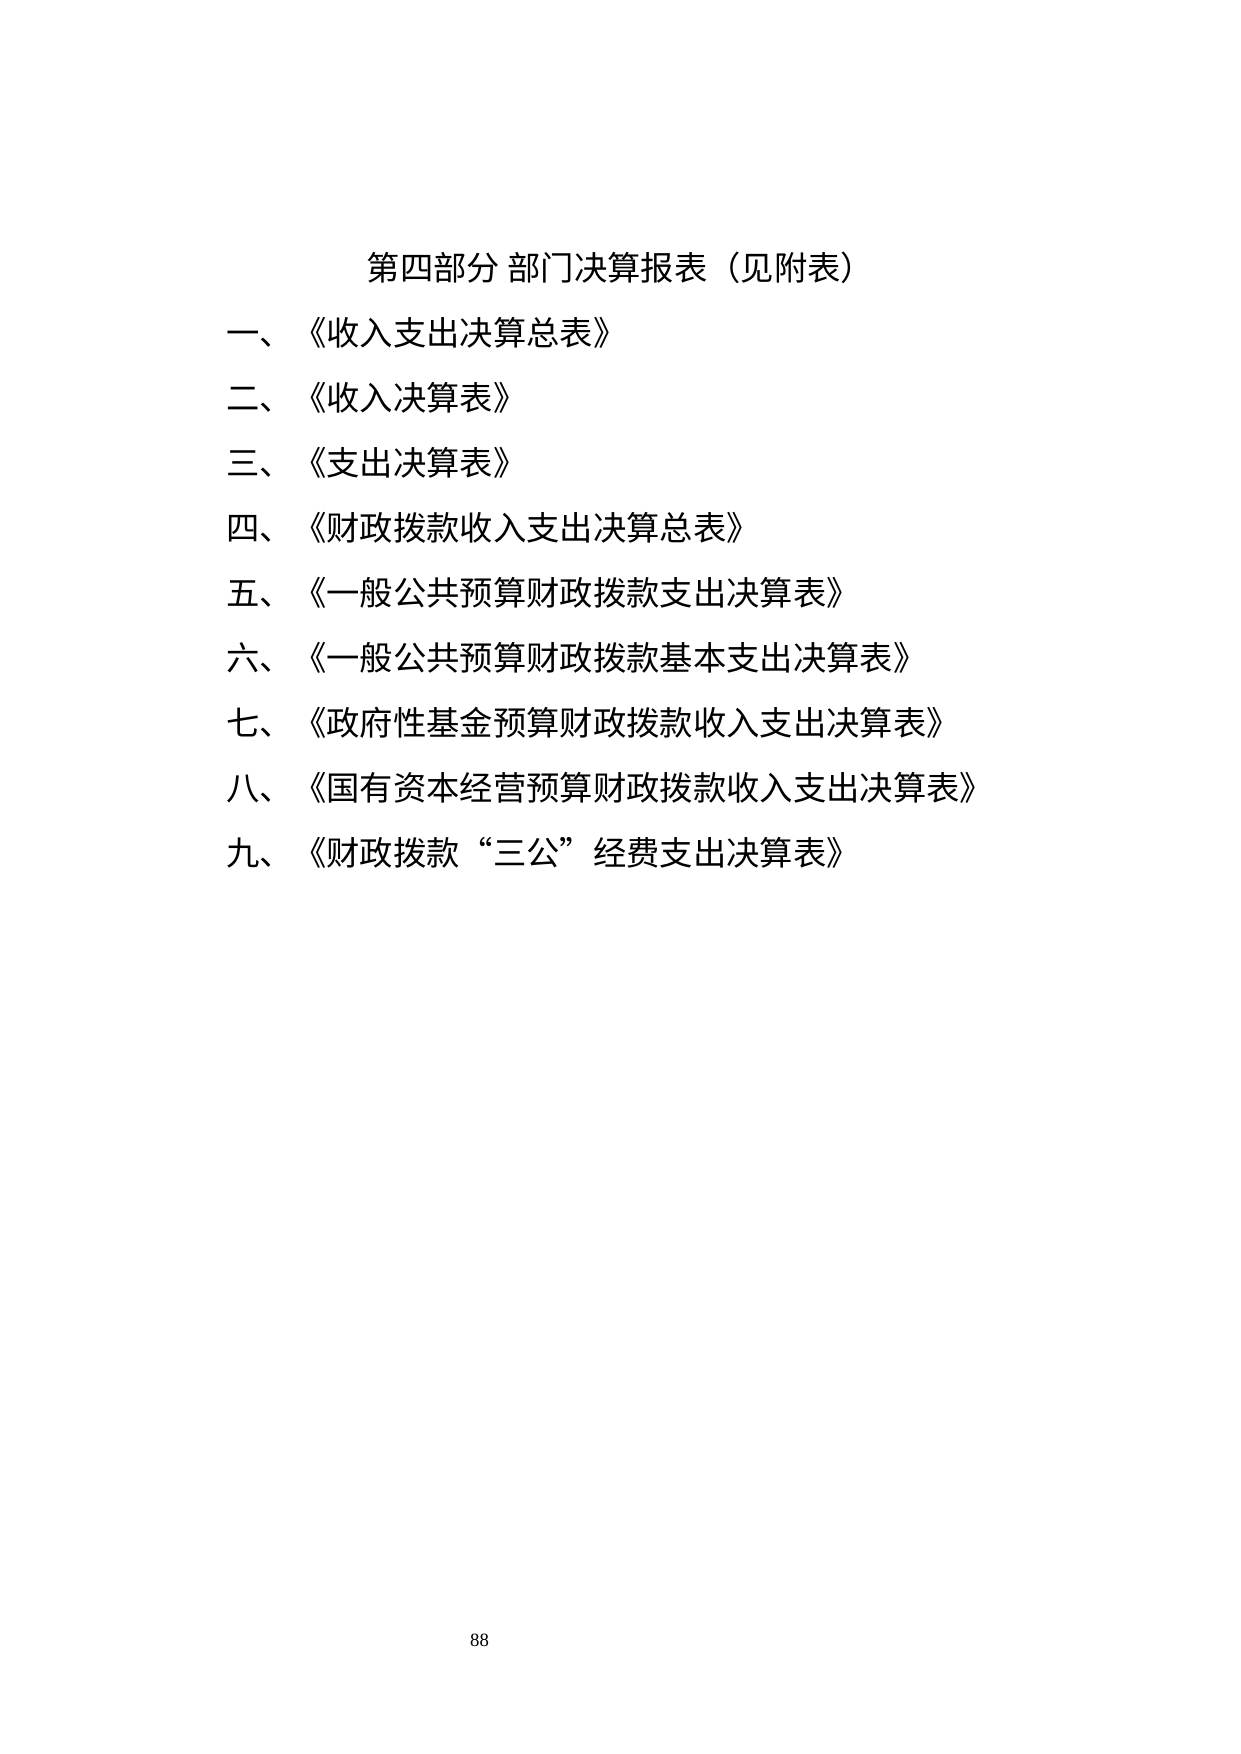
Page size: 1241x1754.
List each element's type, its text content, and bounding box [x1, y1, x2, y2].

text 三、《支出决算表》 [159, 428, 1081, 493]
text 七、《政府性基金预算财政拨款收入支出决算表》 [159, 688, 1081, 753]
text 一、《收入支出决算总表》 [159, 298, 1081, 363]
text 二、《收入决算表》 [159, 363, 1081, 428]
text 五、《一般公共预算财政拨款支出决算表》 [159, 558, 1081, 623]
text 九、《财政拨款“三公”经费支出决算表》 [159, 818, 1081, 883]
text 第四部分 部门决算报表（见附表） [159, 233, 1081, 298]
text 八、《国有资本经营预算财政拨款收入支出决算表》 [159, 753, 1081, 818]
text 四、《财政拨款收入支出决算总表》 [159, 493, 1081, 558]
text 六、《一般公共预算财政拨款基本支出决算表》 [159, 623, 1081, 688]
